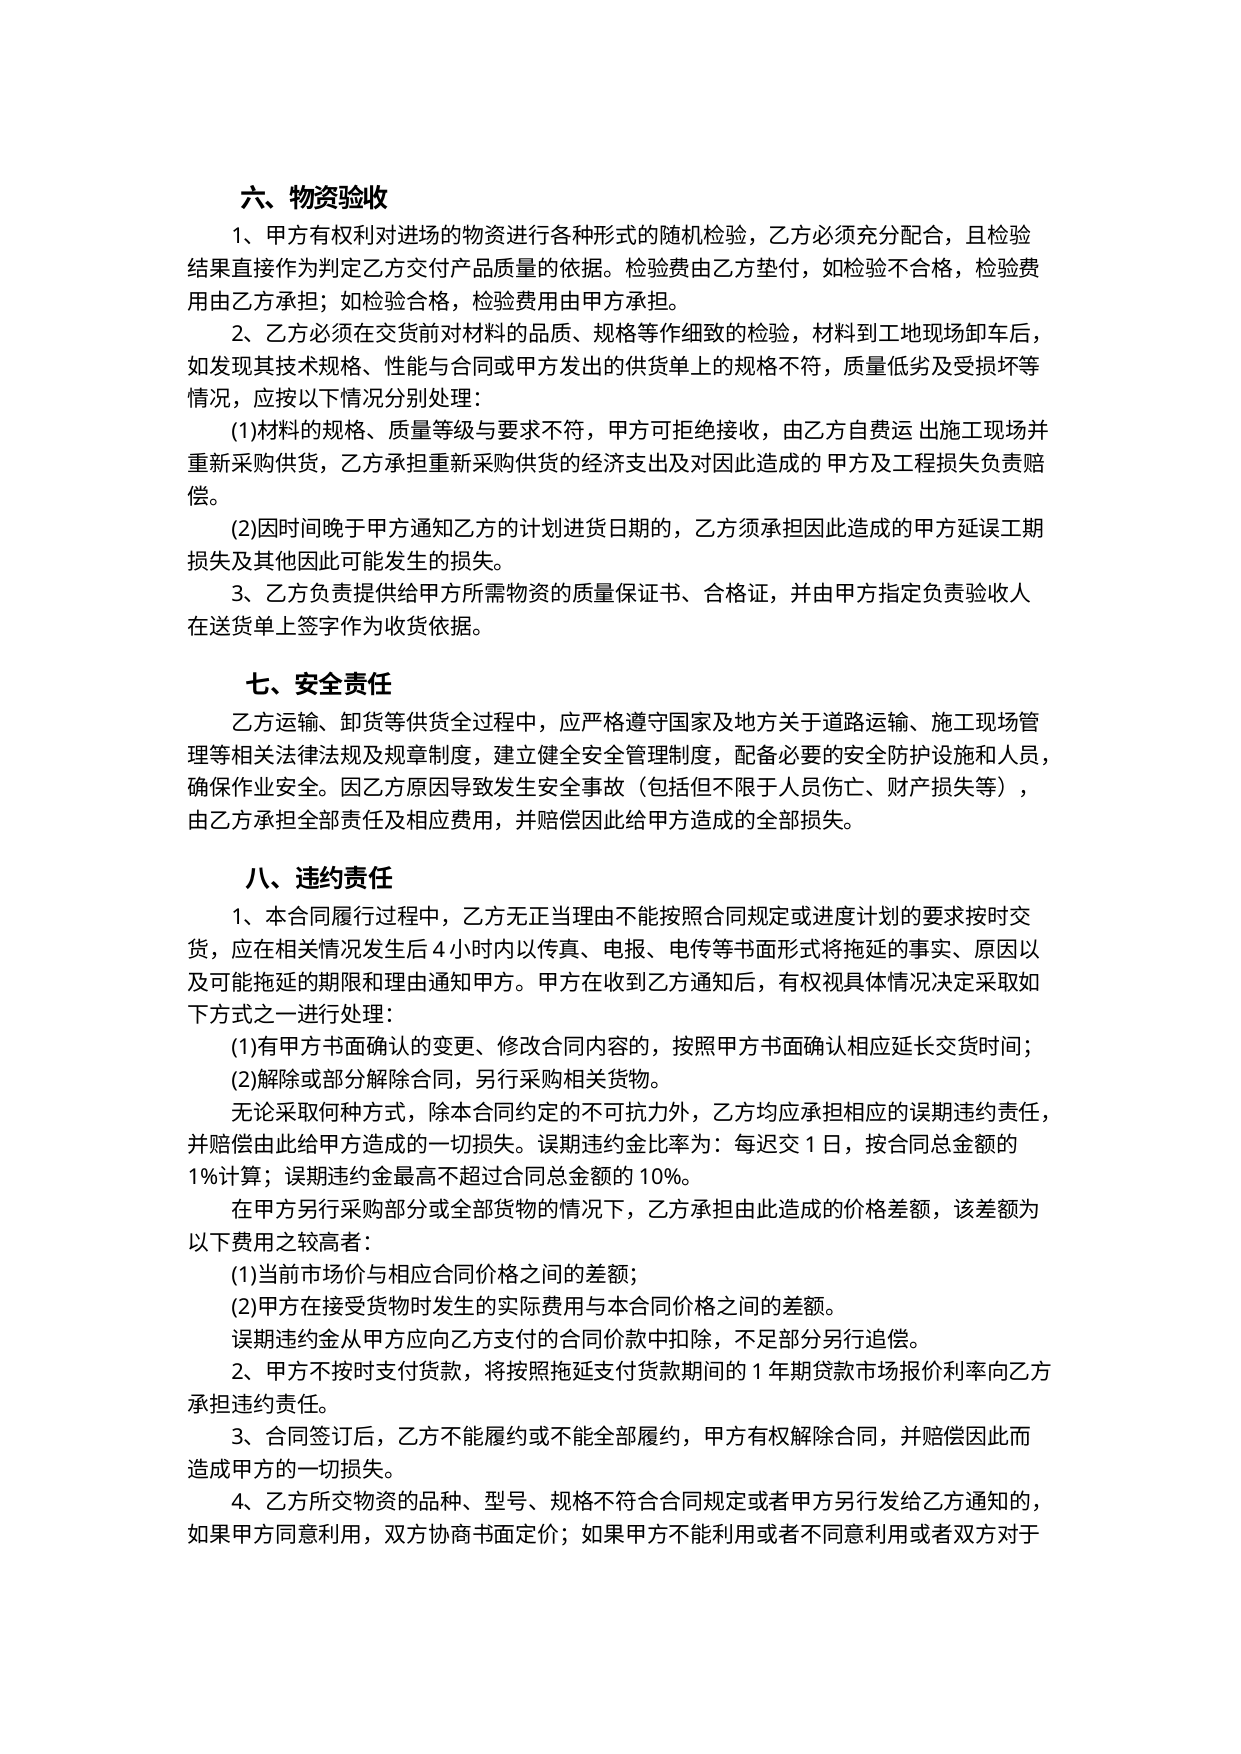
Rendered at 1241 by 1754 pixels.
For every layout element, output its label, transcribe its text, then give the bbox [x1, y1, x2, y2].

text (1)有甲方书面确认的变更、修改合同内容的，按照甲方书面确认相应延长交货时间； [187, 1029, 1053, 1062]
text 2、乙方必须在交货前对材料的品质、规格等作细致的检验，材料到工地现场卸车后，如发现其技术规格、性能与合同或甲方发出的供货单上的规格不符，质量低劣及受损坏等情况，应按以下情况分别处理： [187, 316, 1053, 413]
text (1)当前市场价与相应合同价格之间的差额； [187, 1257, 1053, 1289]
text 无论采取何种方式，除本合同约定的不可抗力外，乙方均应承担相应的误期违约责任，并赔偿由此给甲方造成的一切损失。误期违约金比率为：每迟交1日，按合同总金额的1%计算；误期违约金最高不超过合同总金额的10%。 [187, 1094, 1053, 1192]
text (2)甲方在接受货物时发生的实际费用与本合同价格之间的差额。 [187, 1289, 1053, 1322]
text 乙方运输、卸货等供货全过程中，应严格遵守国家及地方关于道路运输、施工现场管理等相关法律法规及规章制度，建立健全安全管理制度，配备必要的安全防护设施和人员，确保作业安全。因乙方原因导致发生安全事故（包括但不限于人员伤亡、财产损失等），由乙方承担全部责任及相应费用，并赔偿因此给甲方造成的全部损失。 [187, 705, 1053, 835]
text 1、本合同履行过程中，乙方无正当理由不能按照合同规定或进度计划的要求按时交货，应在相关情况发生后4小时内以传真、电报、电传等书面形式将拖延的事实、原因以及可能拖延的期限和理由通知甲方。甲方在收到乙方通知后，有权视具体情况决定采取如下方式之一进行处理： [187, 899, 1053, 1029]
text 八、违约责任 [245, 843, 1053, 899]
text 2、甲方不按时支付货款，将按照拖延支付货款期间的1年期贷款市场报价利率向乙方承担违约责任。 [187, 1354, 1053, 1419]
text 在甲方另行采购部分或全部货物的情况下，乙方承担由此造成的价格差额，该差额为以下费用之较高者： [187, 1192, 1053, 1257]
text 六、物资验收 [240, 162, 1053, 218]
text (2)解除或部分解除合同，另行采购相关货物。 [187, 1062, 1053, 1094]
text (1)材料的规格、质量等级与要求不符，甲方可拒绝接收，由乙方自费运 出施工现场并重新采购供货，乙方承担重新采购供货的经济支出及对因此造成的 甲方及工程损失负责赔偿。 [187, 413, 1053, 511]
text 3、乙方负责提供给甲方所需物资的质量保证书、合格证，并由甲方指定负责验收人在送货单上签字作为收货依据。 [187, 576, 1053, 641]
text (2)因时间晚于甲方通知乙方的计划进货日期的，乙方须承担因此造成的甲方延误工期损失及其他因此可能发生的损失。 [187, 511, 1053, 576]
text 3、合同签订后，乙方不能履约或不能全部履约，甲方有权解除合同，并赔偿因此而造成甲方的一切损失。 [187, 1419, 1053, 1484]
text 1、甲方有权利对进场的物资进行各种形式的随机检验，乙方必须充分配合，且检验结果直接作为判定乙方交付产品质量的依据。检验费由乙方垫付，如检验不合格，检验费用由乙方承担；如检验合格，检验费用由甲方承担。 [187, 218, 1053, 316]
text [187, 1484, 1053, 1549]
text 七、安全责任 [245, 649, 1053, 705]
text 误期违约金从甲方应向乙方支付的合同价款中扣除，不足部分另行追偿。 [187, 1322, 1053, 1354]
